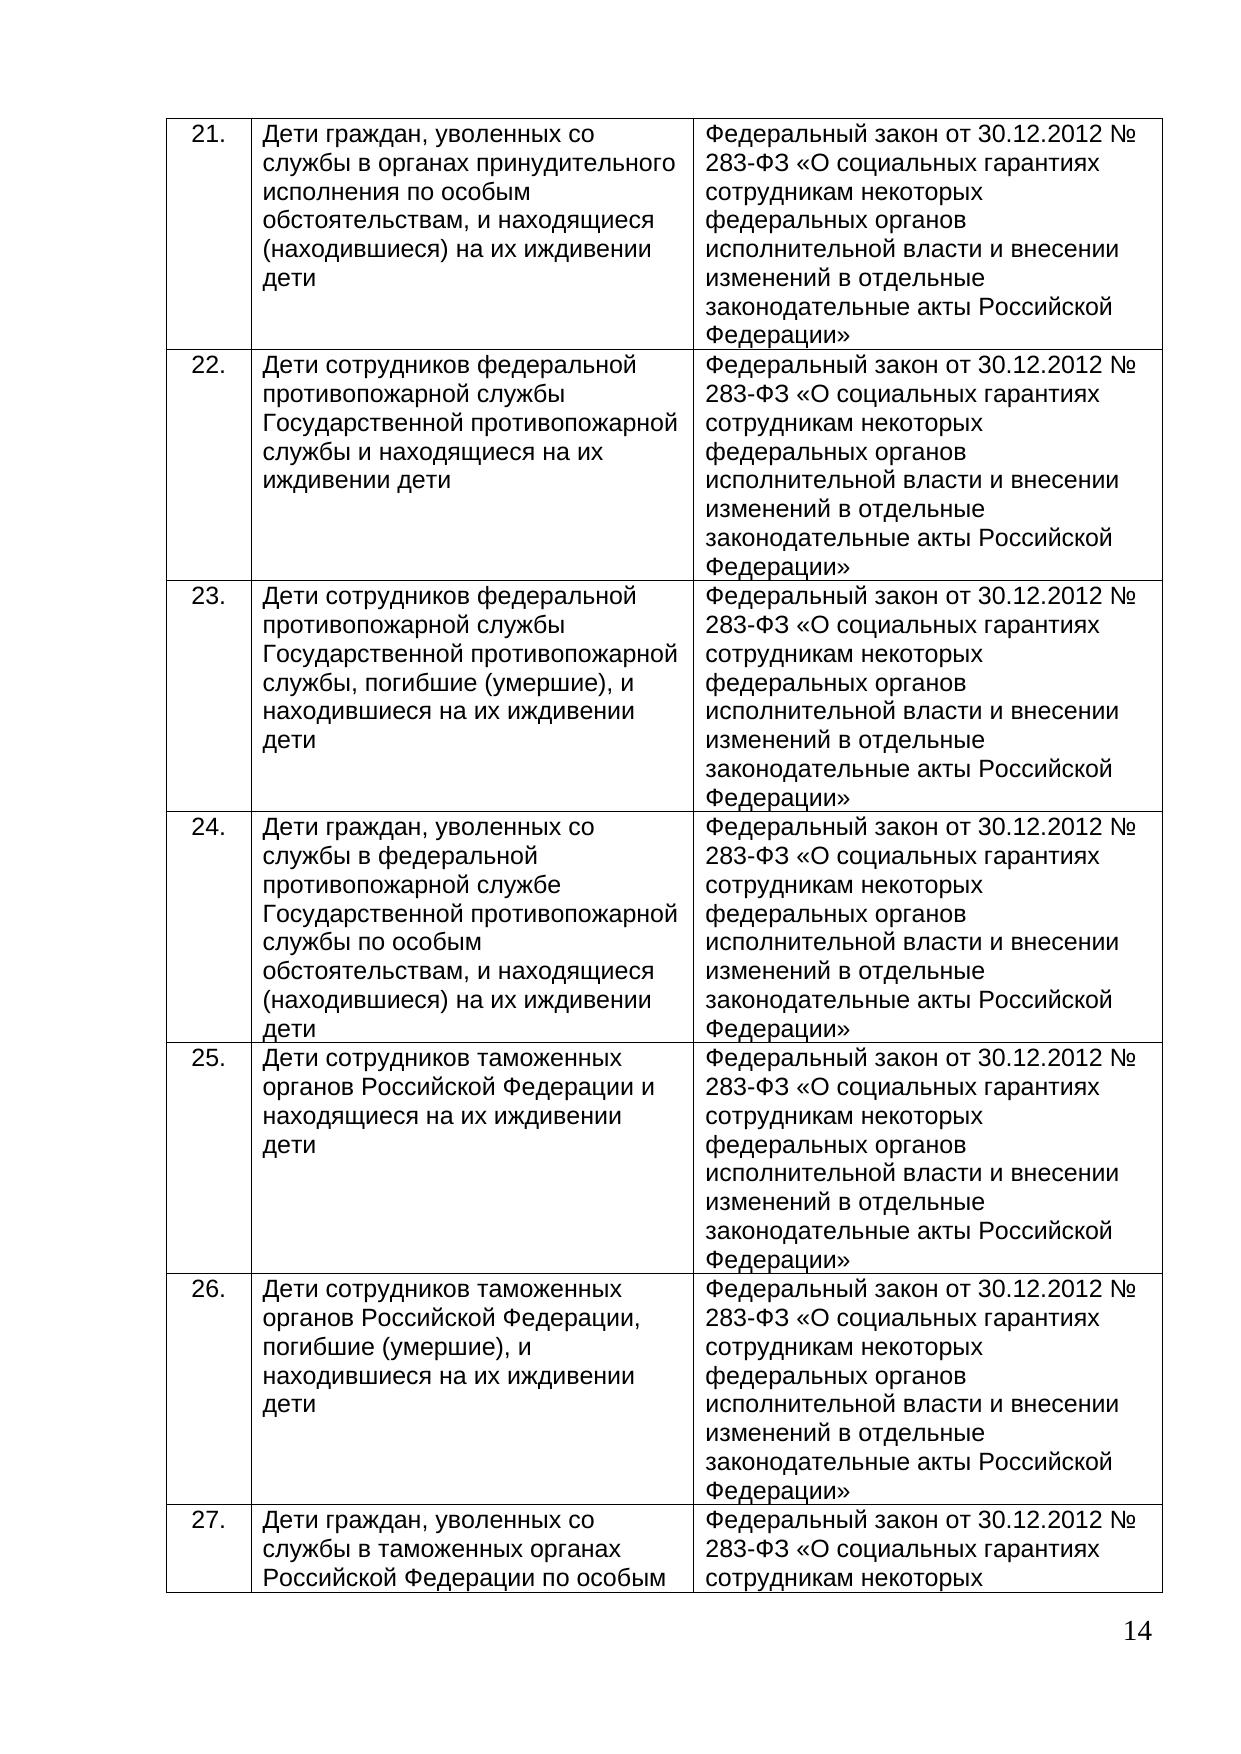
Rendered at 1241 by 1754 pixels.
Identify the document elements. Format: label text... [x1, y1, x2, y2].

table_cell Дети сотрудников таможенных органов Российской Федерации, погибшие (умершие), и находившиеся на их иждивении дети [252, 1274, 693, 1504]
table_cell Дети сотрудников федеральной противопожарной службы Государственной противопожарной службы и находящиеся на их иждивении дети [252, 350, 693, 580]
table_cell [694, 1505, 1162, 1592]
table_cell 23. [167, 581, 251, 811]
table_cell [252, 1505, 693, 1592]
table_cell 24. [167, 812, 251, 1042]
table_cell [694, 119, 1162, 349]
table_cell 26. [167, 1274, 251, 1504]
table_cell 22. [167, 350, 251, 580]
table_cell 21. [167, 119, 251, 349]
table_cell 25. [167, 1043, 251, 1273]
table_cell 27. [167, 1505, 251, 1592]
table_cell Дети сотрудников федеральной противопожарной службы Государственной противопожарной службы, погибшие (умершие), и находившиеся на их иждивении дети [252, 581, 693, 811]
table_cell Дети граждан, уволенных со службы в федеральной противопожарной службе Государственной противопожарной службы по особым обстоятельствам, и находящиеся (находившиеся) на их иждивении дети [252, 812, 693, 1042]
table_cell Дети сотрудников таможенных органов Российской Федерации и находящиеся на их иждивении дети [252, 1043, 693, 1273]
table_cell Дети граждан, уволенных со службы в органах принудительного исполнения по особым обстоятельствам, и находящиеся (находившиеся) на их иждивении дети [252, 119, 693, 349]
